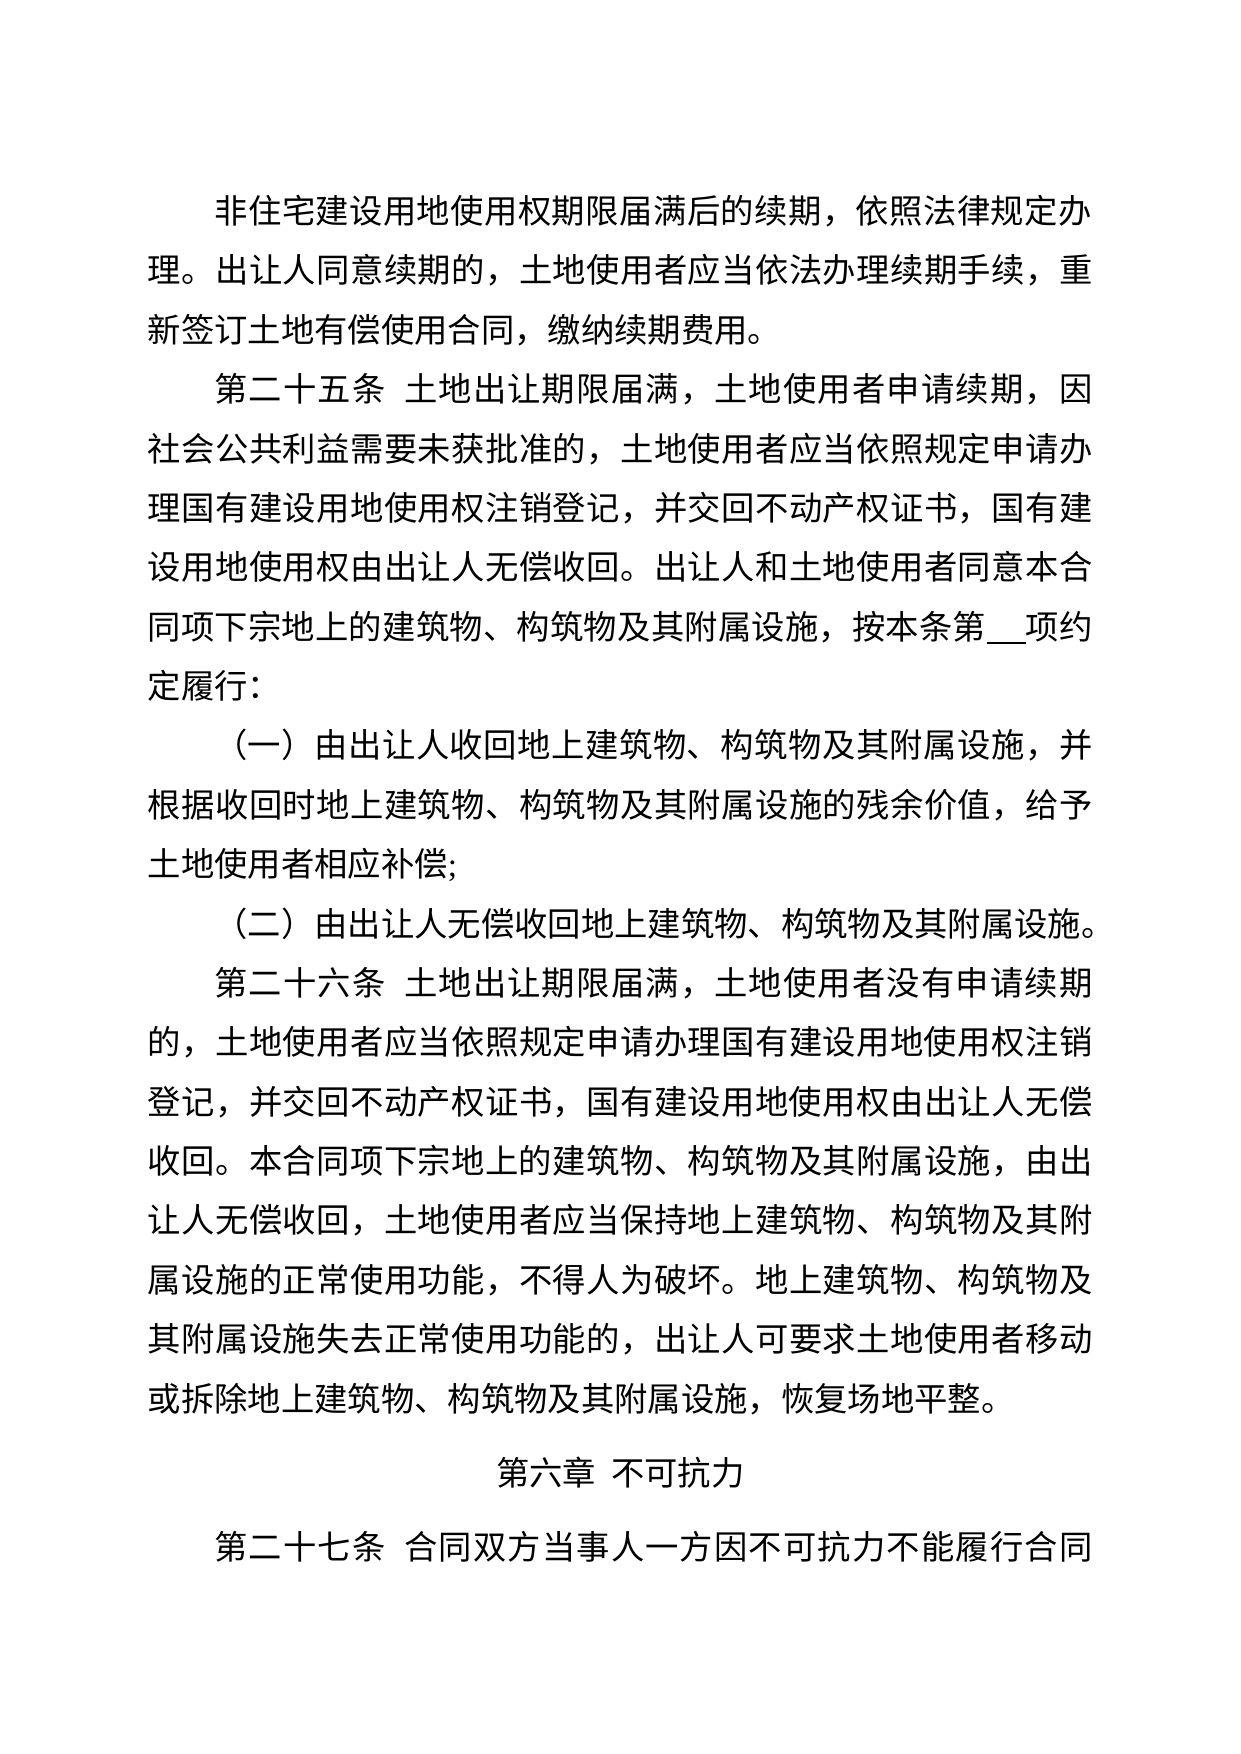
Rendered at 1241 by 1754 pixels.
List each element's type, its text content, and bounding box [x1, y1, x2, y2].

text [148, 1515, 1092, 1574]
list 由出让人无偿收回地上建筑物、构筑物及其附属设施。 [148, 892, 1092, 951]
text 非住宅建设用地使用权期限届满后的续期，依照法律规定办理。出让人同意续期的，土地使用者应当依法办理续期手续，重新签订土地有偿使用合同，缴纳续期费用。 [148, 179, 1092, 357]
text 第六章 不可抗力 [148, 1441, 1092, 1500]
list 由出让人收回地上建筑物、构筑物及其附属设施，并根据收回时地上建筑物、构筑物及其附属设施的残余价值，给予土地使用者相应补偿; [148, 714, 1092, 892]
text 第二十五条 土地出让期限届满，土地使用者申请续期，因社会公共利益需要未获批准的，土地使用者应当依照规定申请办理国有建设用地使用权注销登记，并交回不动产权证书，国有建设用地使用权由出让人无偿收回。出让人和土地使用者同意本合同项下宗地上的建筑物、构筑物及其附属设施，按本条第 项约定履行： [148, 357, 1092, 714]
text 第二十六条 土地出让期限届满，土地使用者没有申请续期的，土地使用者应当依照规定申请办理国有建设用地使用权注销登记，并交回不动产权证书，国有建设用地使用权由出让人无偿收回。本合同项下宗地上的建筑物、构筑物及其附属设施，由出让人无偿收回，土地使用者应当保持地上建筑物、构筑物及其附属设施的正常使用功能，不得人为破坏。地上建筑物、构筑物及其附属设施失去正常使用功能的，出让人可要求土地使用者移动或拆除地上建筑物、构筑物及其附属设施，恢复场地平整。 [148, 951, 1092, 1426]
